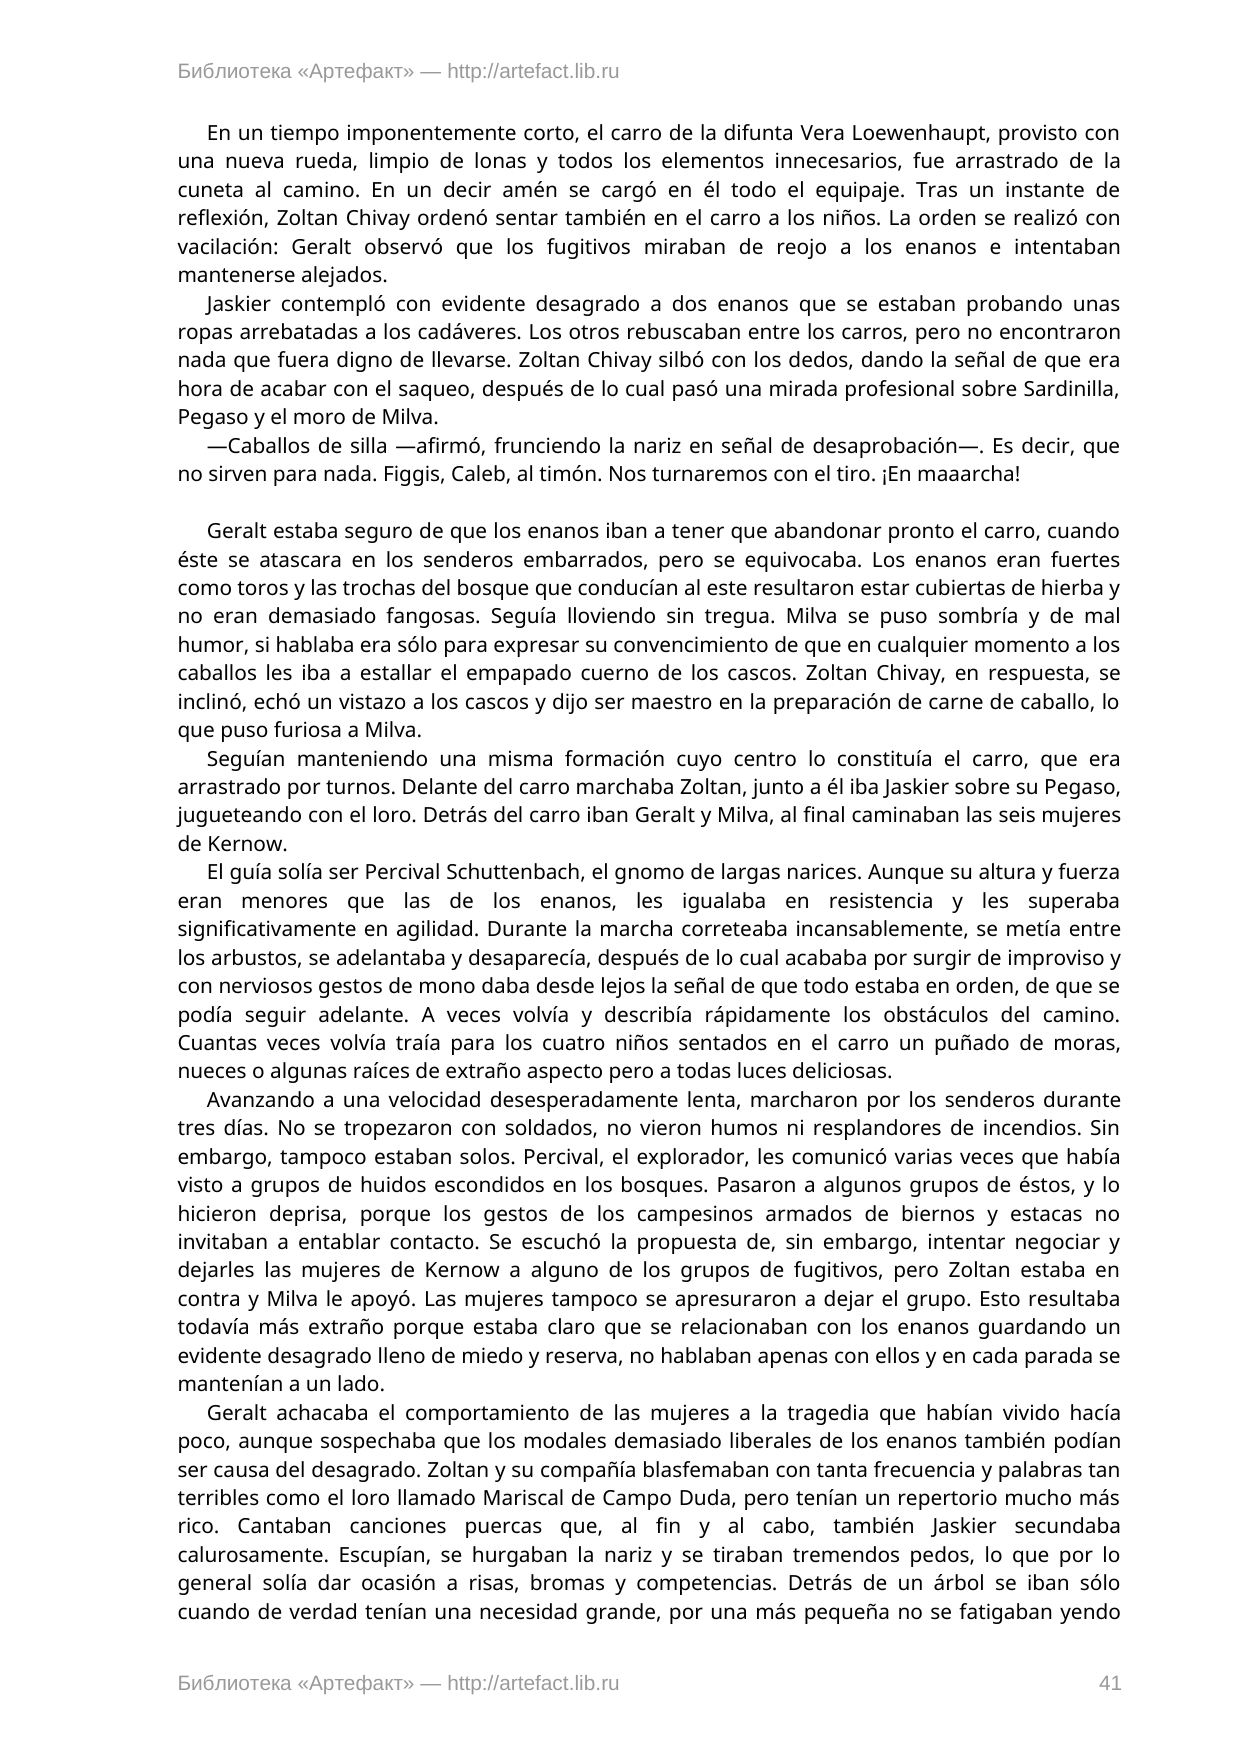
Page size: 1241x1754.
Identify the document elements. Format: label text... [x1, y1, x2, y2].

text Avanzando a una velocidad desesperadamente lenta, marcharon por los senderos durante tres días. No se tropezaron con soldados, no vieron humos ni resplandores de incendios. Sin embargo, tampoco estaban solos. Percival, el explorador, les comunicó varias veces que había visto a grupos de huidos escondidos en los bosques. Pasaron a algunos grupos de éstos, y lo hicieron deprisa, porque los gestos de los campesinos armados de biernos y estacas no invitaban a entablar contacto. Se escuchó la propuesta de, sin embargo, intentar negociar y dejarles las mujeres de Kernow a alguno de los grupos de fugitivos, pero Zoltan estaba en contra y Milva le apoyó. Las mujeres tampoco se apresuraron a dejar el grupo. Esto resultaba todavía más extraño porque estaba claro que se relacionaban con los enanos guardando un evidente desagrado lleno de miedo y reserva, no hablaban apenas con ellos y en cada parada se mantenían a un lado. [177, 1085, 1122, 1398]
text Jaskier contempló con evidente desagrado a dos enanos que se estaban probando unas ropas arrebatadas a los cadáveres. Los otros rebuscaban entre los carros, pero no encontraron nada que fuera digno de llevarse. Zoltan Chivay silbó con los dedos, dando la señal de que era hora de acabar con el saqueo, después de lo cual pasó una mirada profesional sobre Sardinilla, Pegaso y el moro de Milva. [177, 289, 1122, 431]
text En un tiempo imponentemente corto, el carro de la difunta Vera Loewenhaupt, provisto con una nueva rueda, limpio de lonas y todos los elementos innecesarios, fue arrastrado de la cuneta al camino. En un decir amén se cargó en él todo el equipaje. Tras un instante de reflexión, Zoltan Chivay ordenó sentar también en el carro a los niños. La orden se realizó con vacilación: Geralt observó que los fugitivos miraban de reojo a los enanos e intentaban mantenerse alejados. [177, 118, 1122, 289]
text Geralt estaba seguro de que los enanos iban a tener que abandonar pronto el carro, cuando éste se atascara en los senderos embarrados, pero se equivocaba. Los enanos eran fuertes como toros y las trochas del bosque que conducían al este resultaron estar cubiertas de hierba y no eran demasiado fangosas. Seguía lloviendo sin tregua. Milva se puso sombría y de mal humor, si hablaba era sólo para expresar su convencimiento de que en cualquier momento a los caballos les iba a estallar el empapado cuerno de los cascos. Zoltan Chivay, en respuesta, se inclinó, echó un vistazo a los cascos y dijo ser maestro en la preparación de carne de caballo, lo que puso furiosa a Milva. [177, 516, 1122, 744]
text —Caballos de silla —afirmó, frunciendo la nariz en señal de desaprobación—. Es decir, que no sirven para nada. Figgis, Caleb, al timón. Nos turnaremos con el tiro. ¡En maaarcha! [177, 431, 1122, 488]
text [177, 1398, 1122, 1625]
text Seguían manteniendo una misma formación cuyo centro lo constituía el carro, que era arrastrado por turnos. Delante del carro marchaba Zoltan, junto a él iba Jaskier sobre su Pegaso, jugueteando con el loro. Detrás del carro iban Geralt y Milva, al final caminaban las seis mujeres de Kernow. [177, 744, 1122, 857]
text El guía solía ser Percival Schuttenbach, el gnomo de largas narices. Aunque su altura y fuerza eran menores que las de los enanos, les igualaba en resistencia y les superaba significativamente en agilidad. Durante la marcha correteaba incansablemente, se metía entre los arbustos, se adelantaba y desaparecía, después de lo cual acababa por surgir de improviso y con nerviosos gestos de mono daba desde lejos la señal de que todo estaba en orden, de que se podía seguir adelante. A veces volvía y describía rápidamente los obstáculos del camino. Cuantas veces volvía traía para los cuatro niños sentados en el carro un puñado de moras, nueces o algunas raíces de extraño aspecto pero a todas luces deliciosas. [177, 857, 1122, 1085]
